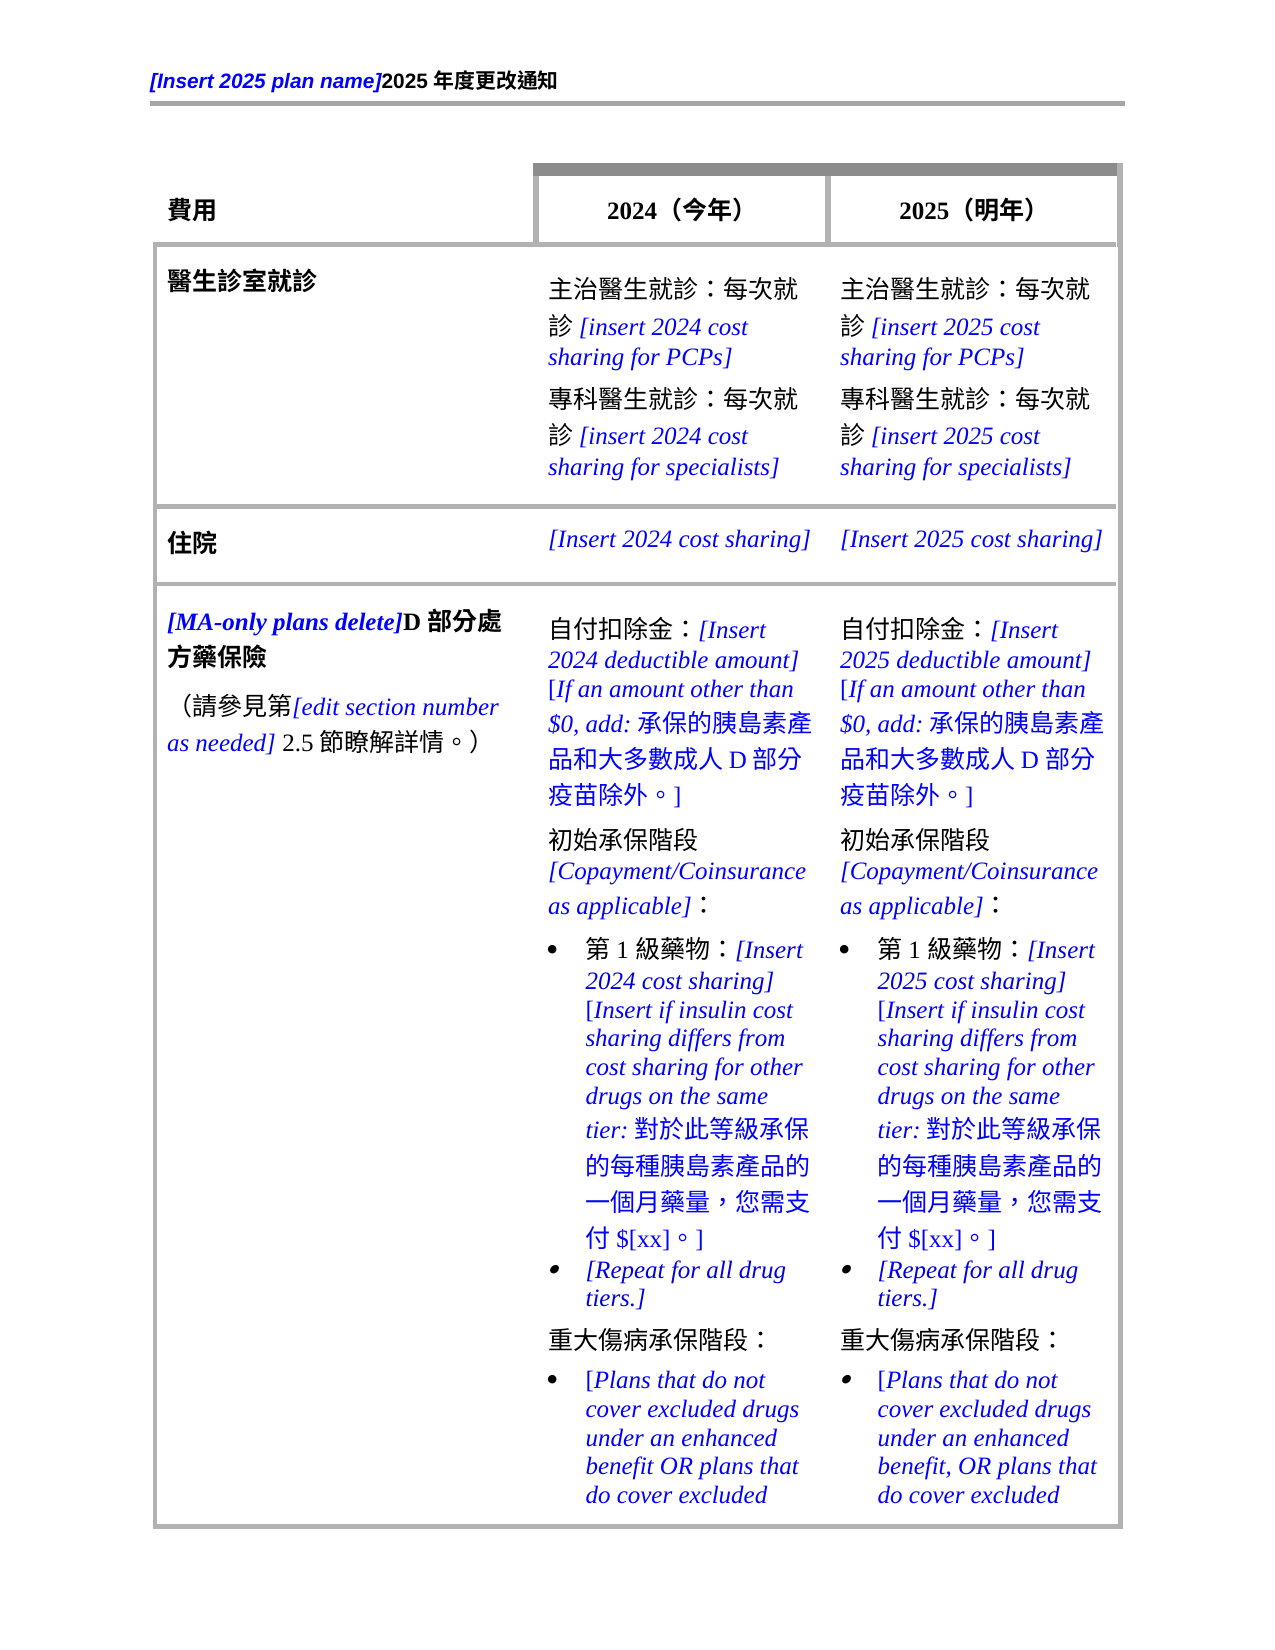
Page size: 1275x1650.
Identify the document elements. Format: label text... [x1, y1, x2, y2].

table_cell 主治醫生就診：每次就診 [insert 2025 cost sharing for PCPs] 專科醫生就診：每次就診 [insert 2025 cost sharing for specialists] [828, 242, 1118, 504]
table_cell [157, 586, 536, 1524]
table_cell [828, 581, 1118, 1524]
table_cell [536, 586, 828, 1524]
table_cell [Insert 2025 cost sharing] [828, 504, 1118, 581]
table_cell [Insert 2024 cost sharing] [536, 509, 828, 581]
table_cell 醫生診室就診 [157, 247, 536, 504]
table_cell 住院 [157, 509, 536, 581]
table_header 費用 [155, 163, 533, 242]
table_header 2025（明年） [831, 176, 1117, 242]
table_cell 主治醫生就診：每次就診 [insert 2024 cost sharing for PCPs] 專科醫生就診：每次就診 [insert 2024 cost sharing for specialists] [536, 247, 828, 504]
table_header 2024（今年） [539, 176, 825, 242]
